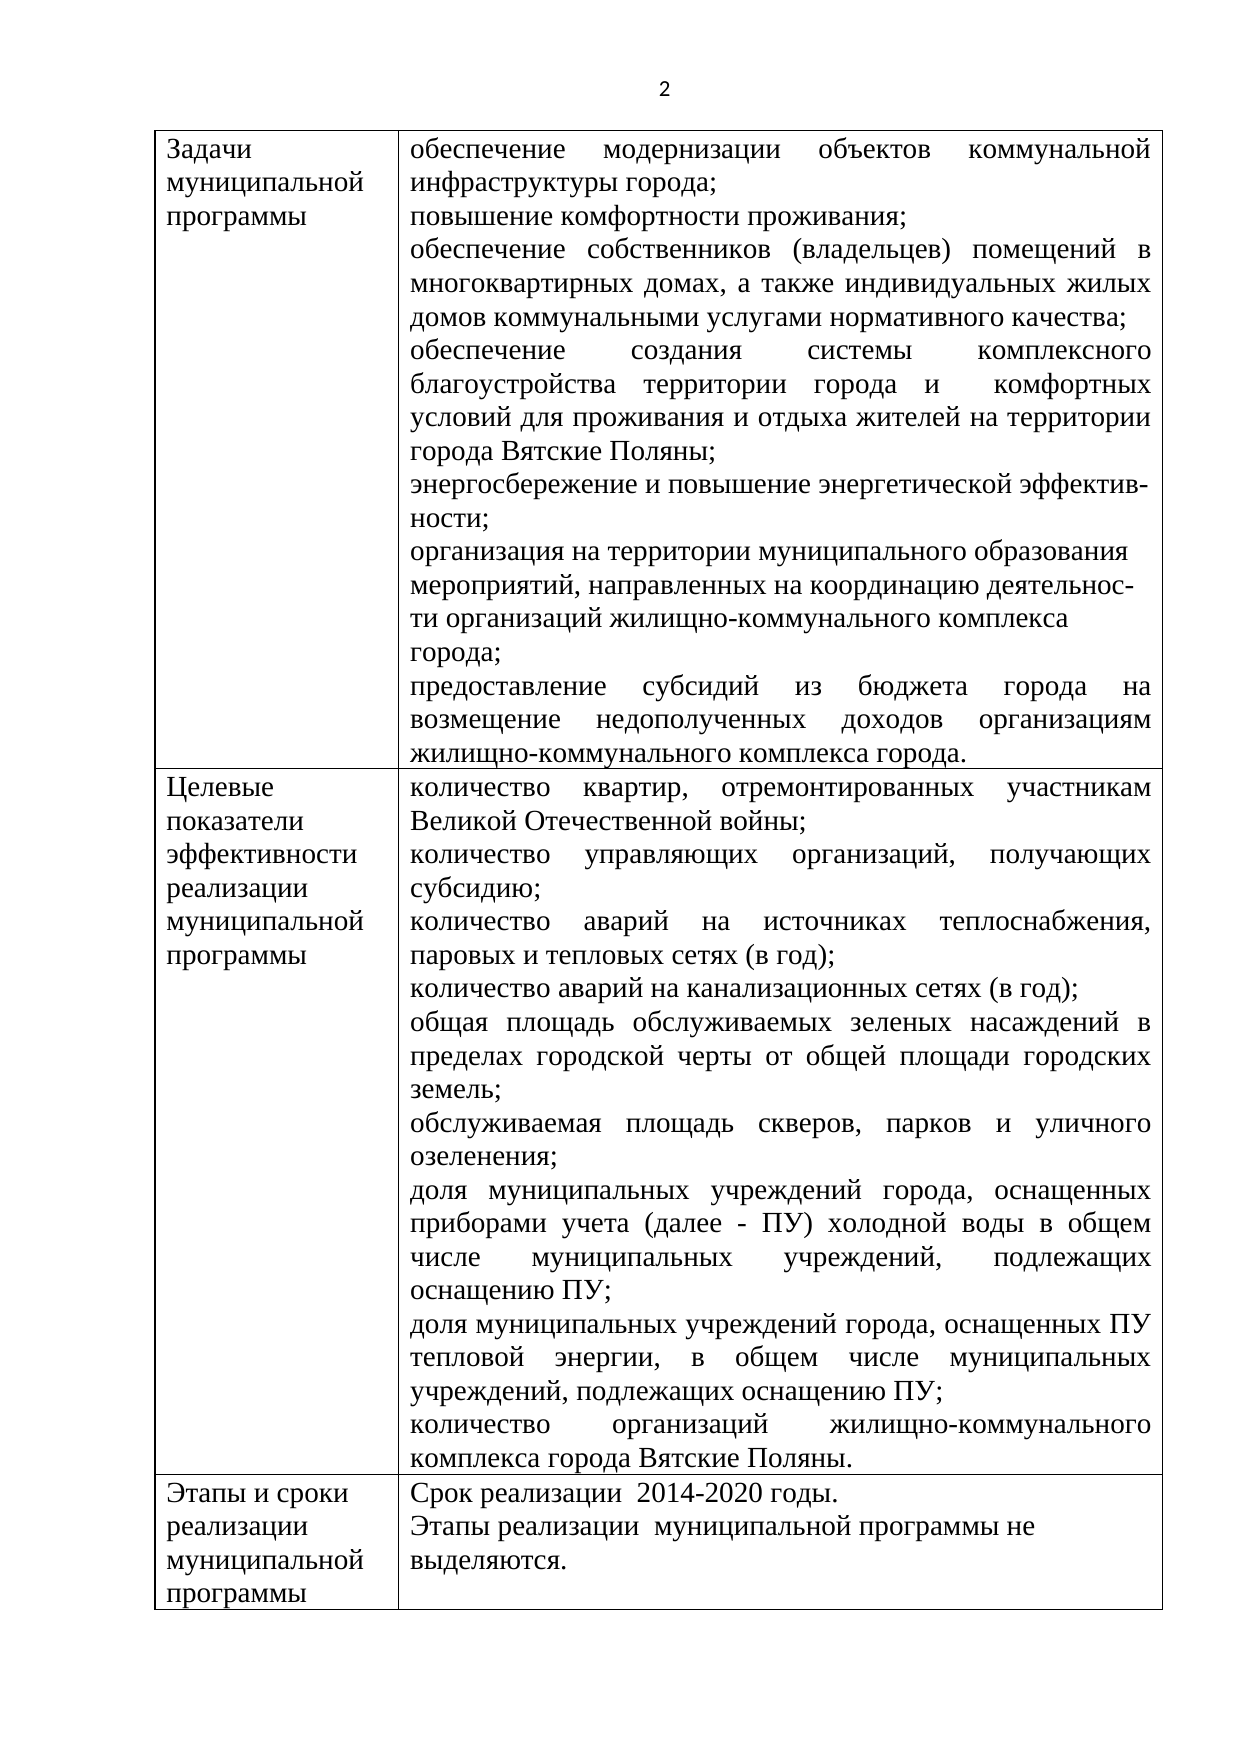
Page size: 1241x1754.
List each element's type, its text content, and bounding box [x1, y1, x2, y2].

table_cell Этапы и сроки реализации муниципальной программы [156, 1475, 398, 1609]
table_cell Целевые показатели эффективности реализации муниципальной программы [156, 769, 398, 1474]
table_cell Задачи муниципальной программы [156, 131, 398, 768]
table_cell обеспечение модернизации объектов коммунальной инфраструктуры города; повышение комфортности проживания; обеспечение собственников (владельцев) помещений в многоквартирных домах, а также индивидуальных жилых домов коммунальными услугами нормативного качества; обеспечение создания системы комплексного благоустройства территории города и комфортных условий для проживания и отдыха жителей на территории города Вятские Поляны; энергосбережение и повышение энергетической эффектив-ности; организация на территории муниципального образования мероприятий, направленных на координацию деятельнос-ти организаций жилищно-коммунального комплекса города; предоставление субсидий из бюджета города на возмещение недополученных доходов организациям жилищно-коммунального комплекса города. [399, 131, 1162, 768]
table_cell Срок реализации 2014-2020 годы. Этапы реализации муниципальной программы не выделяются. [399, 1475, 1162, 1609]
table_cell количество квартир, отремонтированных участникам Великой Отечественной войны; количество управляющих организаций, получающих субсидию; количество аварий на источниках теплоснабжения, паровых и тепловых сетях (в год); количество аварий на канализационных сетях (в год); общая площадь обслуживаемых зеленых насаждений в пределах городской черты от общей площади городских земель; обслуживаемая площадь скверов, парков и уличного озеленения; доля муниципальных учреждений города, оснащенных приборами учета (далее - ПУ) холодной воды в общем числе муниципальных учреждений, подлежащих оснащению ПУ; доля муниципальных учреждений города, оснащенных ПУ тепловой энергии, в общем числе муниципальных учреждений, подлежащих оснащению ПУ; количество организаций жилищно-коммунального комплекса города Вятские Поляны. [399, 769, 1162, 1474]
